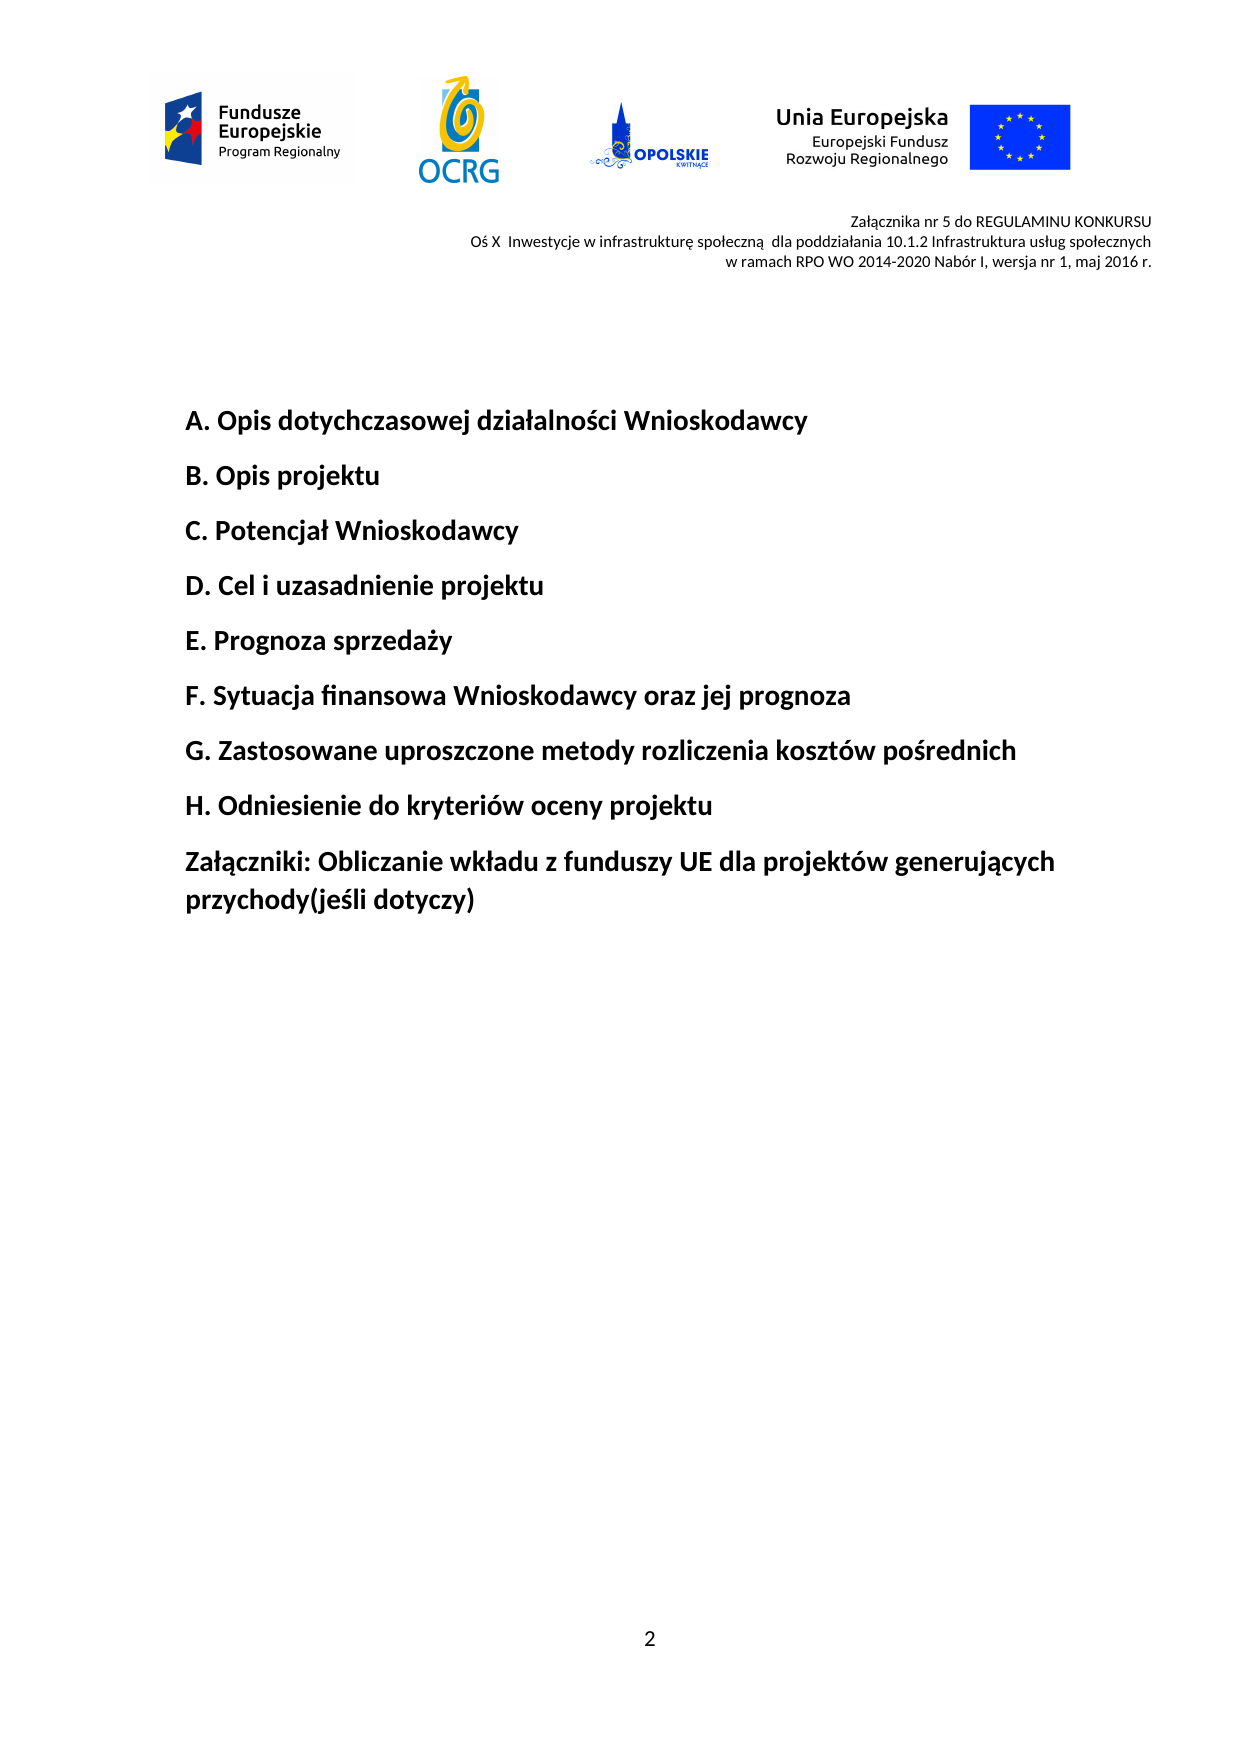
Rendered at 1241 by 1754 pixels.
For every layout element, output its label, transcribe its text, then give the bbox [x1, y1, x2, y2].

picture [764, 68, 1093, 199]
text B. Opis projektu [185, 457, 1152, 492]
picture [579, 64, 721, 199]
text C. Potencjał Wnioskodawcy [185, 512, 1152, 548]
text H. Odniesienie do kryteriów oceny projektu [185, 787, 1152, 823]
text E. Prognoza sprzedaży [185, 622, 1152, 658]
picture [419, 76, 499, 183]
picture [147, 73, 358, 183]
text F. Sytuacja finansowa Wnioskodawcy oraz jej prognoza [185, 677, 1152, 713]
text D. Cel i uzasadnienie projektu [185, 567, 1152, 603]
text A. Opis dotychczasowej działalności Wnioskodawcy [185, 402, 1152, 437]
text G. Zastosowane uproszczone metody rozliczenia kosztów pośrednich [185, 732, 1152, 768]
text Załączniki: Obliczanie wkładu z funduszy UE dla projektów generujących przychody(jeśli dotyczy) [185, 843, 1152, 917]
